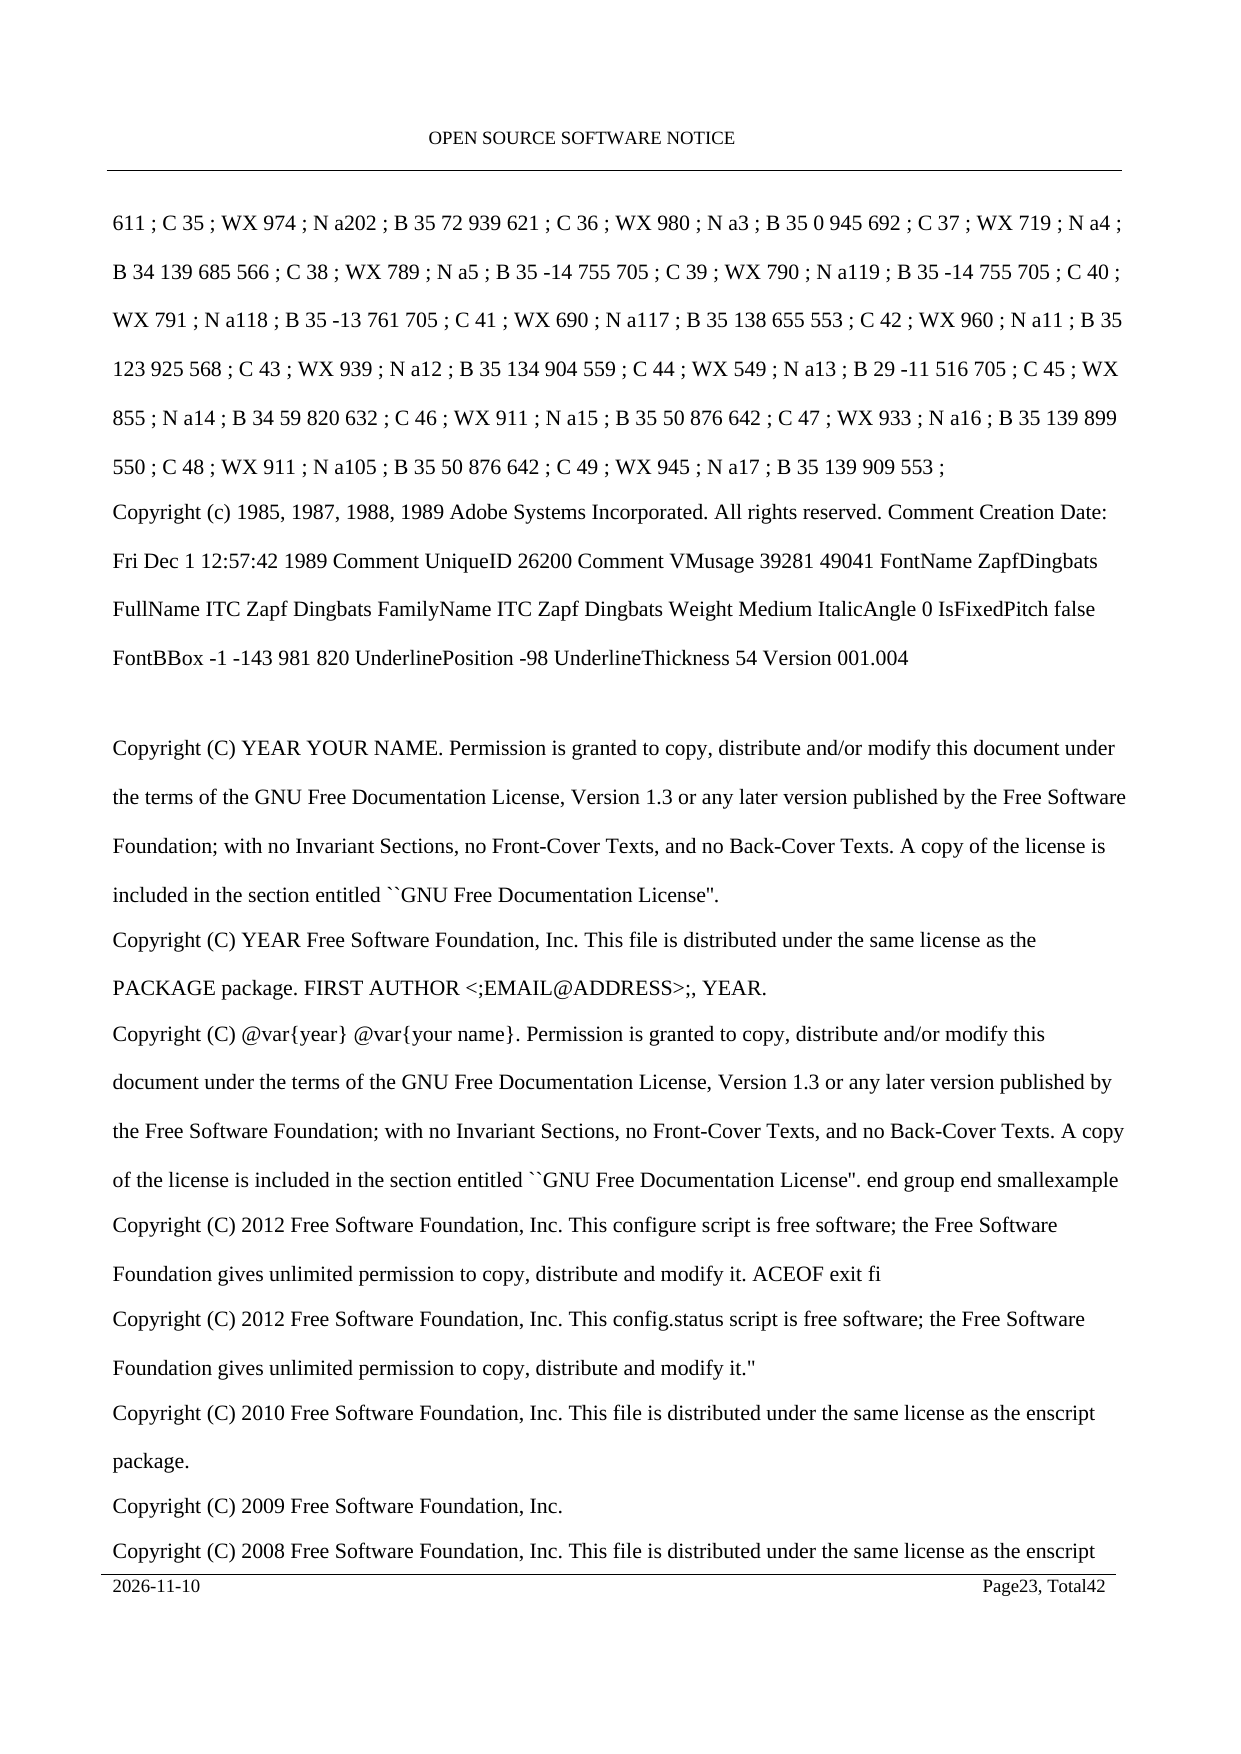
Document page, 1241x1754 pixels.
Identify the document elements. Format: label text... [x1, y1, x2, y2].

text Copyright (C) YEAR YOUR NAME. Permission is granted to copy, distribute and/or modify this document under the terms of the GNU Free Documentation License, Version 1.3 or any later version published by the Free Software Foundation; with no Invariant Sections, no Front-Cover Texts, and no Back-Cover Texts. A copy of the license is included in the section entitled ``GNU Free Documentation License''. [112, 732, 1128, 910]
text Copyright (c) 1985, 1987, 1988, 1989 Adobe Systems Incorporated. All rights reserved. Comment Creation Date: Fri Dec 1 12:57:42 1989 Comment UniqueID 26200 Comment VMusage 39281 49041 FontName ZapfDingbats FullName ITC Zapf Dingbats FamilyName ITC Zapf Dingbats Weight Medium ItalicAngle 0 IsFixedPitch false FontBBox -1 -143 981 820 UnderlinePosition -98 UnderlineThickness 54 Version 001.004 [112, 495, 1128, 674]
text Copyright (C) 2009 Free Software Foundation, Inc. [112, 1490, 1128, 1522]
text Copyright (C) 2012 Free Software Foundation, Inc. This config.status script is free software; the Free Software Foundation gives unlimited permission to copy, distribute and modify it." [112, 1302, 1128, 1383]
text Copyright (C) 2010 Free Software Foundation, Inc. This file is distributed under the same license as the enscript package. [112, 1396, 1128, 1477]
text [112, 206, 1128, 483]
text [112, 1535, 1128, 1567]
text Copyright (C) @var{year} @var{your name}. Permission is granted to copy, distribute and/or modify this document under the terms of the GNU Free Documentation License, Version 1.3 or any later version published by the Free Software Foundation; with no Invariant Sections, no Front-Cover Texts, and no Back-Cover Texts. A copy of the license is included in the section entitled ``GNU Free Documentation License''. end group end smallexample [112, 1017, 1128, 1196]
text Copyright (C) YEAR Free Software Foundation, Inc. This file is distributed under the same license as the PACKAGE package. FIRST AUTHOR <;EMAIL@ADDRESS>;, YEAR. [112, 923, 1128, 1004]
text Copyright (C) 2012 Free Software Foundation, Inc. This configure script is free software; the Free Software Foundation gives unlimited permission to copy, distribute and modify it. ACEOF exit fi [112, 1208, 1128, 1289]
